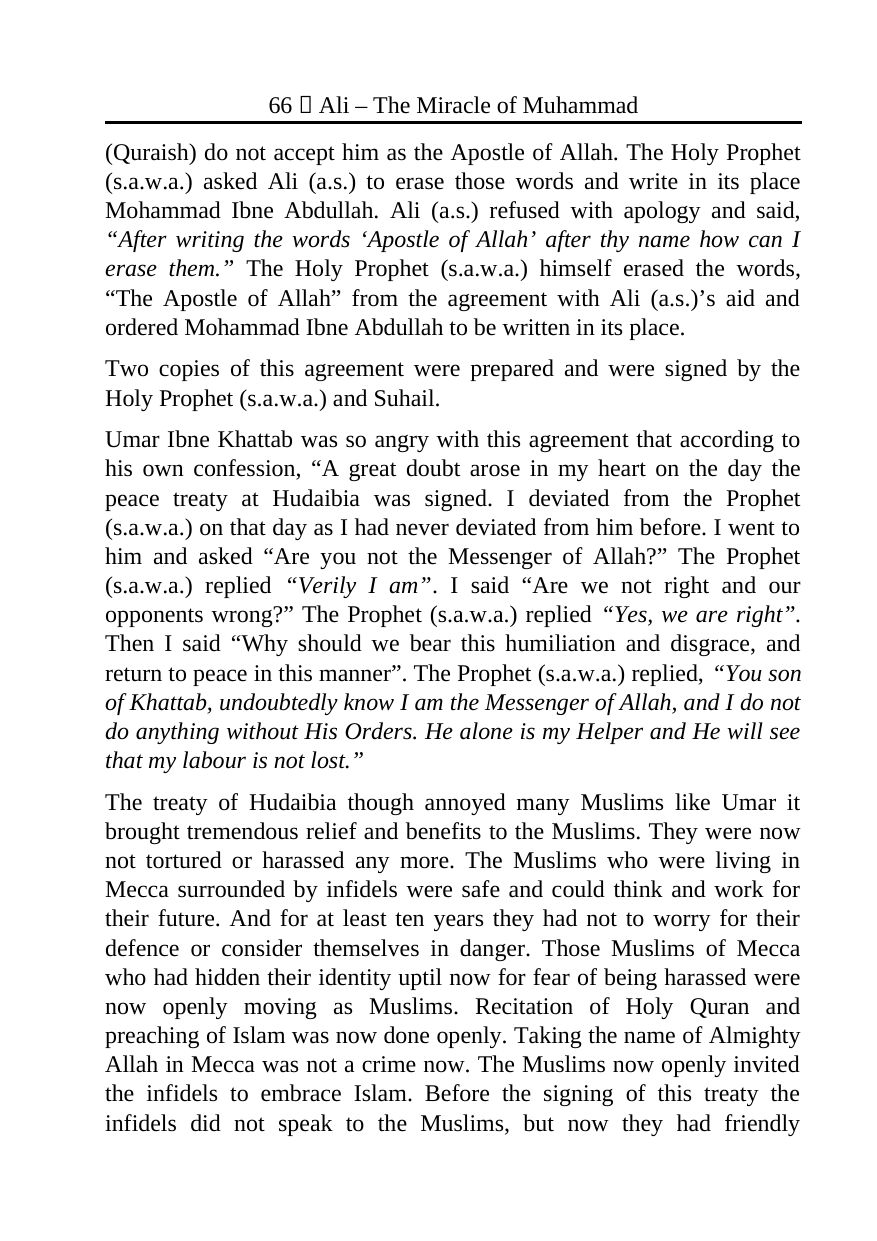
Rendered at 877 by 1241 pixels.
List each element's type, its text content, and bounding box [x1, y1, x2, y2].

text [105, 787, 802, 1137]
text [105, 137, 802, 341]
text Two copies of this agreement were prepared and were signed by the Holy Prophet (s.a.w.a.) and Suhail. [105, 353, 802, 412]
text Umar Ibne Khattab was so angry with this agreement that according to his own confession, “A great doubt arose in my heart on the day the peace treaty at Hudaibia was signed. I deviated from the Prophet (s.a.w.a.) on that day as I had never deviated from him before. I went to him and asked “Are you not the Messenger of Allah?” The Prophet (s.a.w.a.) replied “Verily I am”. I said “Are we not right and our opponents wrong?” The Prophet (s.a.w.a.) replied “Yes, we are right”. Then I said “Why should we bear this humiliation and disgrace, and return to peace in this manner”. The Prophet (s.a.w.a.) replied, “You son of Khattab, undoubtedly know I am the Messenger of Allah, and I do not do anything without His Orders. He alone is my Helper and He will see that my labour is not lost.” [105, 424, 802, 774]
